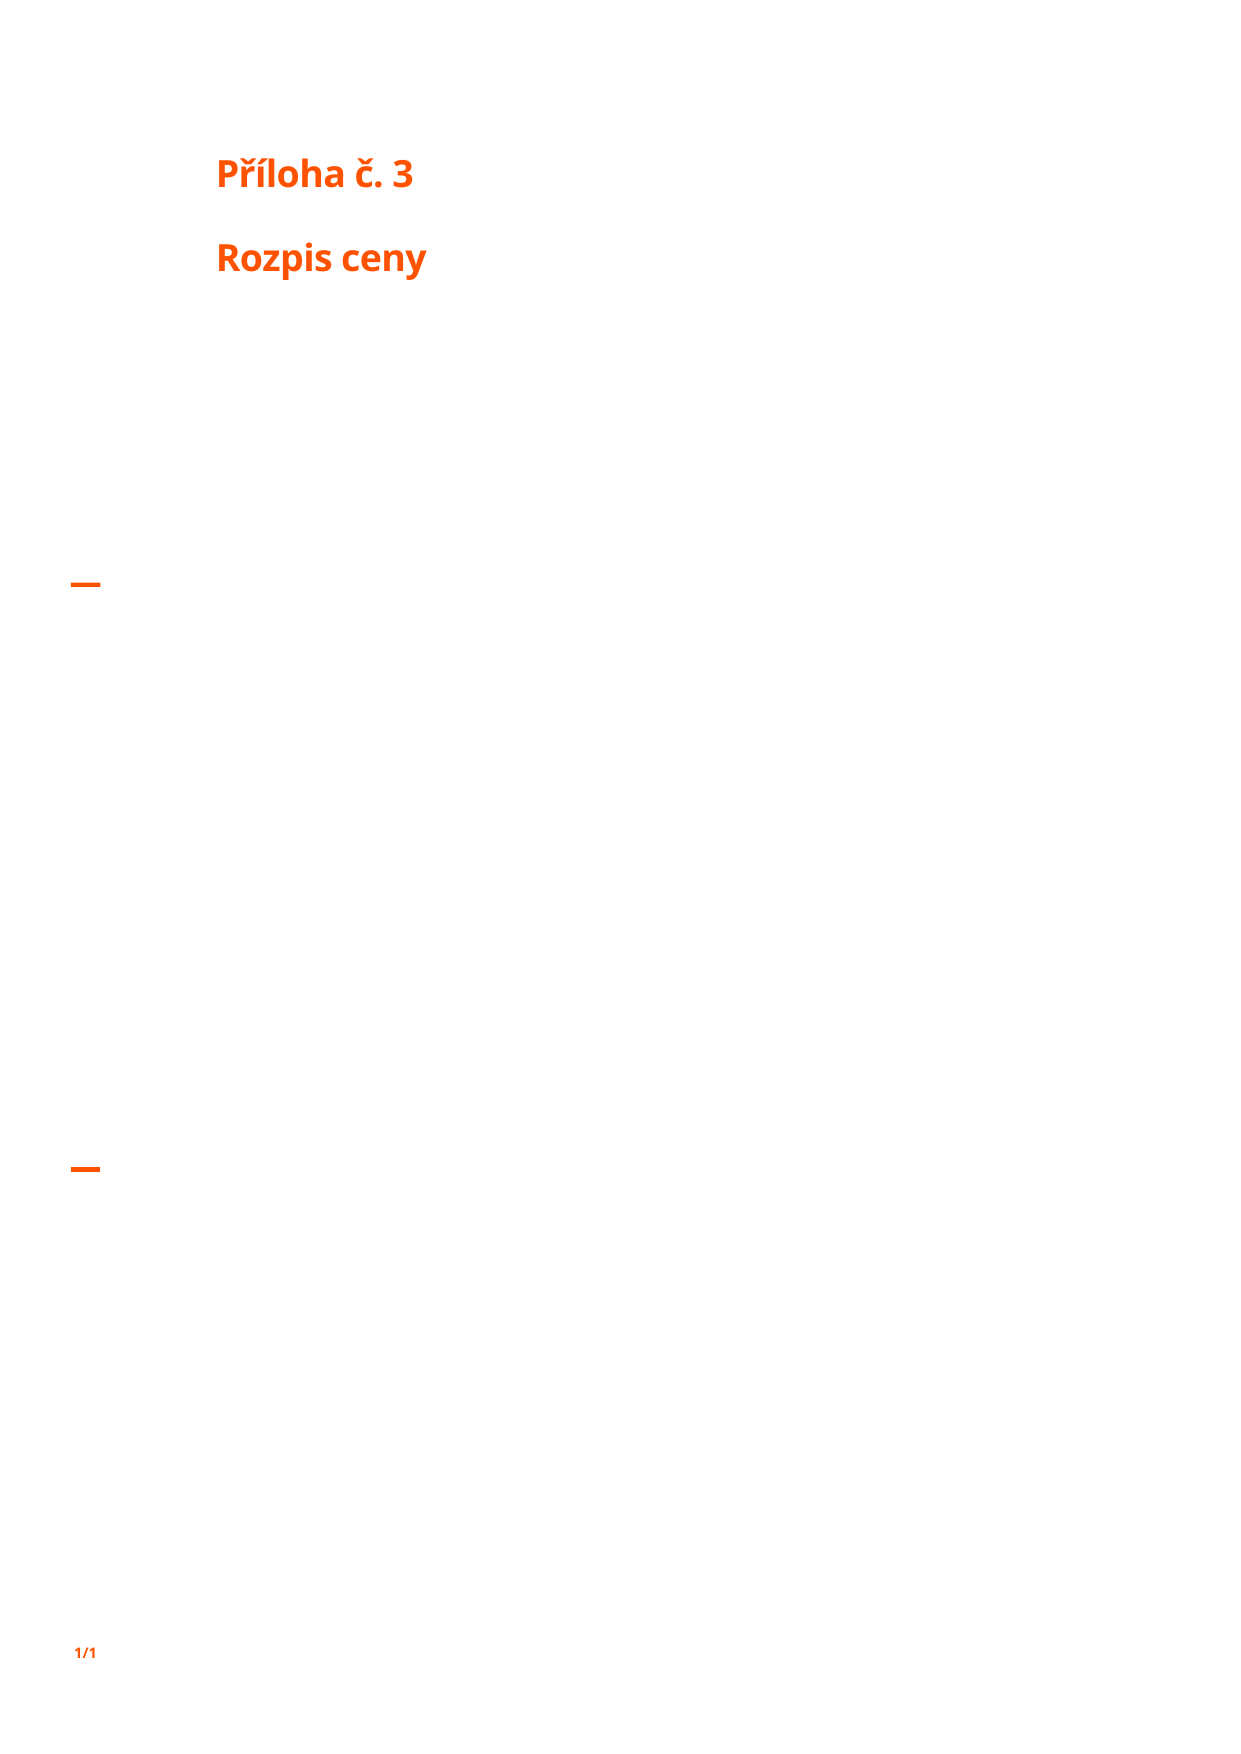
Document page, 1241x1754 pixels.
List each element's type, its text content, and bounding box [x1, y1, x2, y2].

text Rozpis ceny [216, 231, 1122, 282]
text Příloha č. 3 [216, 147, 1122, 198]
